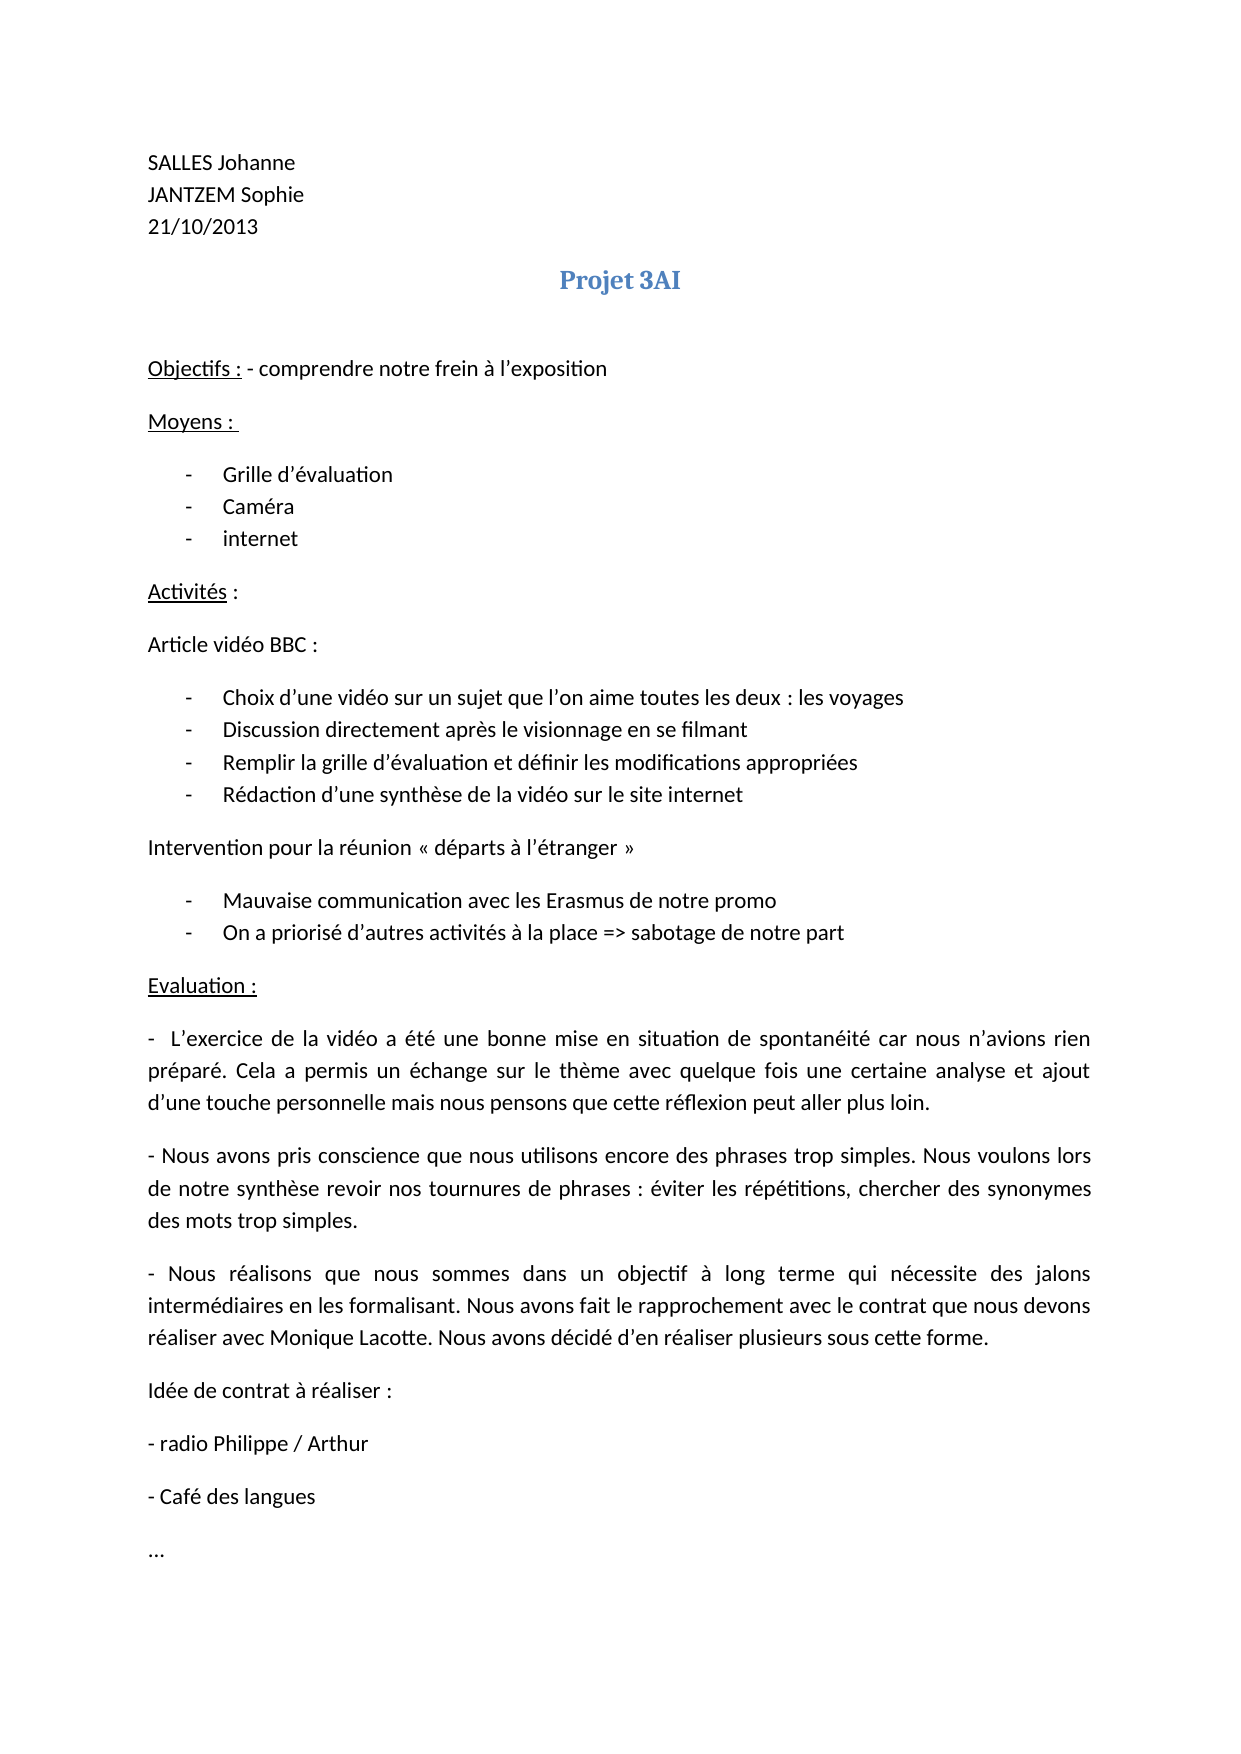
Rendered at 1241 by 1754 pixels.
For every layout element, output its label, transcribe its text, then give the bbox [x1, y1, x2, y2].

subtitle Projet 3AI [148, 265, 1093, 296]
text JANTZEM Sophie 21/10/2013 [148, 180, 1093, 240]
text ... [148, 1535, 1093, 1563]
list Discussion directement après le visionnage en se filmant [185, 715, 1093, 743]
text - radio Philippe / Arthur [148, 1429, 1093, 1457]
text - Café des langues [148, 1482, 1093, 1510]
text - Nous réalisons que nous sommes dans un objectif à long terme qui nécessite des jalons intermédiaires en les formalisant. Nous avons fait le rapprochement avec le contrat que nous devons réaliser avec Monique Lacotte. Nous avons décidé d’en réaliser plusieurs sous cette forme. [148, 1259, 1093, 1351]
text Idée de contrat à réaliser : [148, 1376, 1093, 1404]
text Article vidéo BBC : [148, 630, 1093, 658]
list internet [185, 524, 1093, 552]
text Objectifs : - comprendre notre frein à l’exposition [148, 354, 1093, 382]
list Grille d’évaluation [185, 460, 1093, 488]
text Evaluation : [148, 971, 1093, 999]
text Activités : [148, 577, 1093, 605]
text - Nous avons pris conscience que nous utilisons encore des phrases trop simples. Nous voulons lors de notre synthèse revoir nos tournures de phrases : éviter les répétitions, chercher des synonymes des mots trop simples. [148, 1141, 1093, 1234]
list Remplir la grille d’évaluation et définir les modifications appropriées [185, 748, 1093, 776]
list Caméra [185, 492, 1093, 520]
list Rédaction d’une synthèse de la vidéo sur le site internet [185, 780, 1093, 808]
list On a priorisé d’autres activités à la place => sabotage de notre part [185, 918, 1093, 946]
list Mauvaise communication avec les Erasmus de notre promo [185, 886, 1093, 914]
text SALLES Johanne [148, 148, 1093, 176]
text - L’exercice de la vidéo a été une bonne mise en situation de spontanéité car nous n’avions rien préparé. Cela a permis un échange sur le thème avec quelque fois une certaine analyse et ajout d’une touche personnelle mais nous pensons que cette réflexion peut aller plus loin. [148, 1024, 1093, 1116]
text Intervention pour la réunion « départs à l’étranger » [148, 833, 1093, 861]
list Choix d’une vidéo sur un sujet que l’on aime toutes les deux : les voyages [185, 683, 1093, 711]
text Moyens : [148, 407, 1093, 435]
